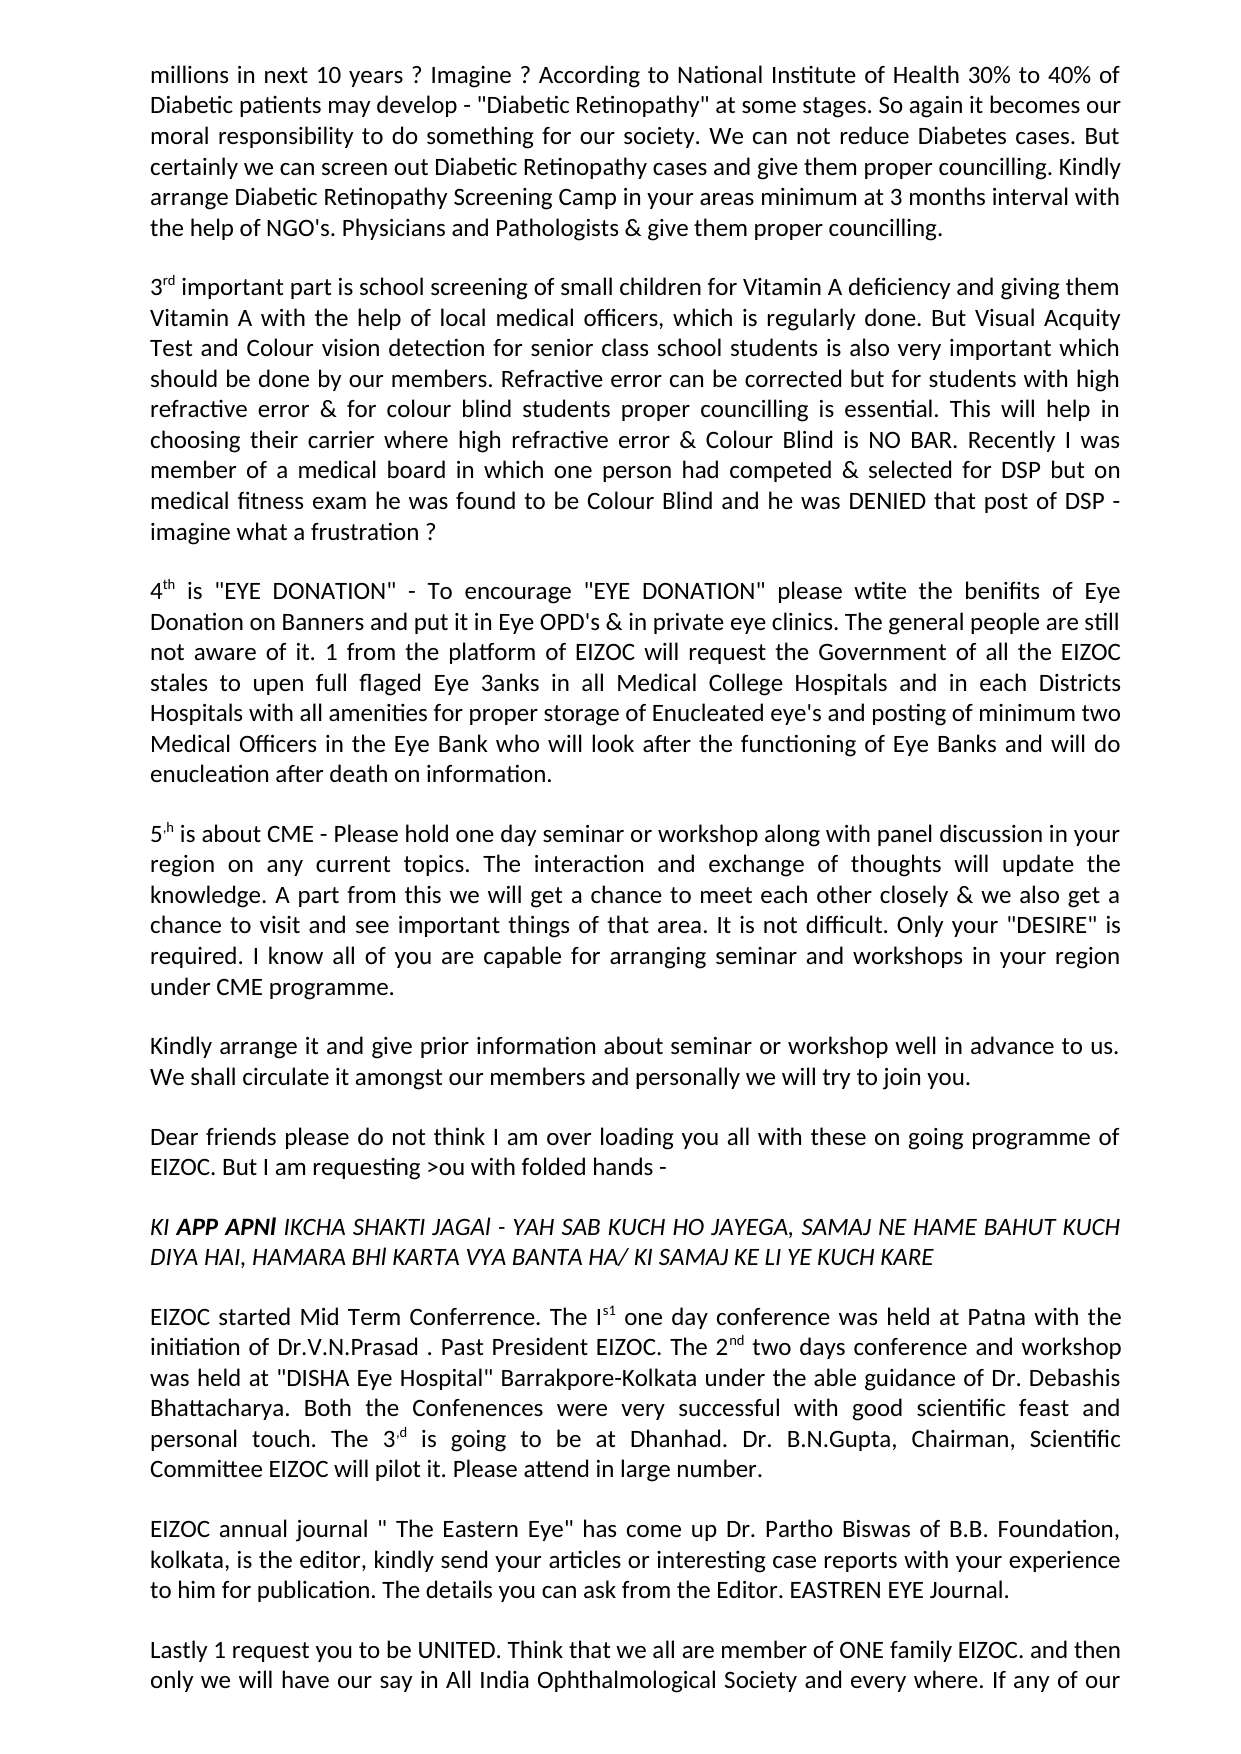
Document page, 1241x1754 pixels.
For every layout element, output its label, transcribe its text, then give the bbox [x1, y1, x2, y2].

text KI APP APNl IKCHA SHAKTI JAGAl - YAH SAB KUCH HO JAYEGA, SAMAJ NE HAME BAHUT KUCH DIYA HAI, HAMARA BHl KARTA VYA BANTA HA/ KI SAMAJ KE LI YE KUCH KARE [150, 1211, 1122, 1272]
text 3rd important part is school screening of small children for Vitamin A deficiency and giving them Vitamin A with the help of local medical officers, which is regularly done. But Visual Acquity Test and Colour vision detection for senior class school students is also very important which should be done by our members. Refractive error can be corrected but for students with high refractive error & for colour blind students proper councilling is essential. This will help in choosing their carrier where high refractive error & Colour Blind is NO BAR. Recently I was member of a medical board in which one person had competed & selected for DSP but on medical fitness exam he was found to be Colour Blind and he was DENIED that post of DSP - imagine what a frustration ? [150, 271, 1122, 546]
text EIZOC started Mid Term Conferrence. The Is1 one day conference was held at Patna with the initiation of Dr.V.N.Prasad . Past President EIZOC. The 2nd two days conference and workshop was held at "DISHA Eye Hospital" Barrakpore-Kolkata under the able guidance of Dr. Debashis Bhattacharya. Both the Confenences were very successful with good scientific feast and personal touch. The 3,d is going to be at Dhanhad. Dr. B.N.Gupta, Chairman, Scientific Committee EIZOC will pilot it. Please attend in large number. [150, 1301, 1122, 1484]
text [150, 59, 1122, 242]
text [150, 1634, 1122, 1695]
text EIZOC annual journal " The Eastern Eye" has come up Dr. Partho Biswas of B.B. Foundation, kolkata, is the editor, kindly send your articles or interesting case reports with your experience to him for publication. The details you can ask from the Editor. EASTREN EYE Journal. [150, 1513, 1122, 1605]
text 5,h is about CME - Please hold one day seminar or workshop along with panel discussion in your region on any current topics. The interaction and exchange of thoughts will update the knowledge. A part from this we will get a chance to meet each other closely & we also get a chance to visit and see important things of that area. It is not difficult. Only your "DESIRE" is required. I know all of you are capable for arranging seminar and workshops in your region under CME programme. [150, 818, 1122, 1001]
text 4th is "EYE DONATION" - To encourage "EYE DONATION" please wtite the benifits of Eye Donation on Banners and put it in Eye OPD's & in private eye clinics. The general people are still not aware of it. 1 from the platform of EIZOC will request the Government of all the EIZOC stales to upen full flaged Eye 3anks in all Medical College Hospitals and in each Districts Hospitals with all amenities for proper storage of Enucleated eye's and posting of minimum two Medical Officers in the Eye Bank who will look after the functioning of Eye Banks and will do enucleation after death on information. [150, 575, 1122, 789]
text Dear friends please do not think I am over loading you all with these on going programme of EIZOC. But I am requesting >ou with folded hands - [150, 1121, 1122, 1182]
text Kindly arrange it and give prior information about seminar or workshop well in advance to us. We shall circulate it amongst our members and personally we will try to join you. [150, 1030, 1122, 1091]
